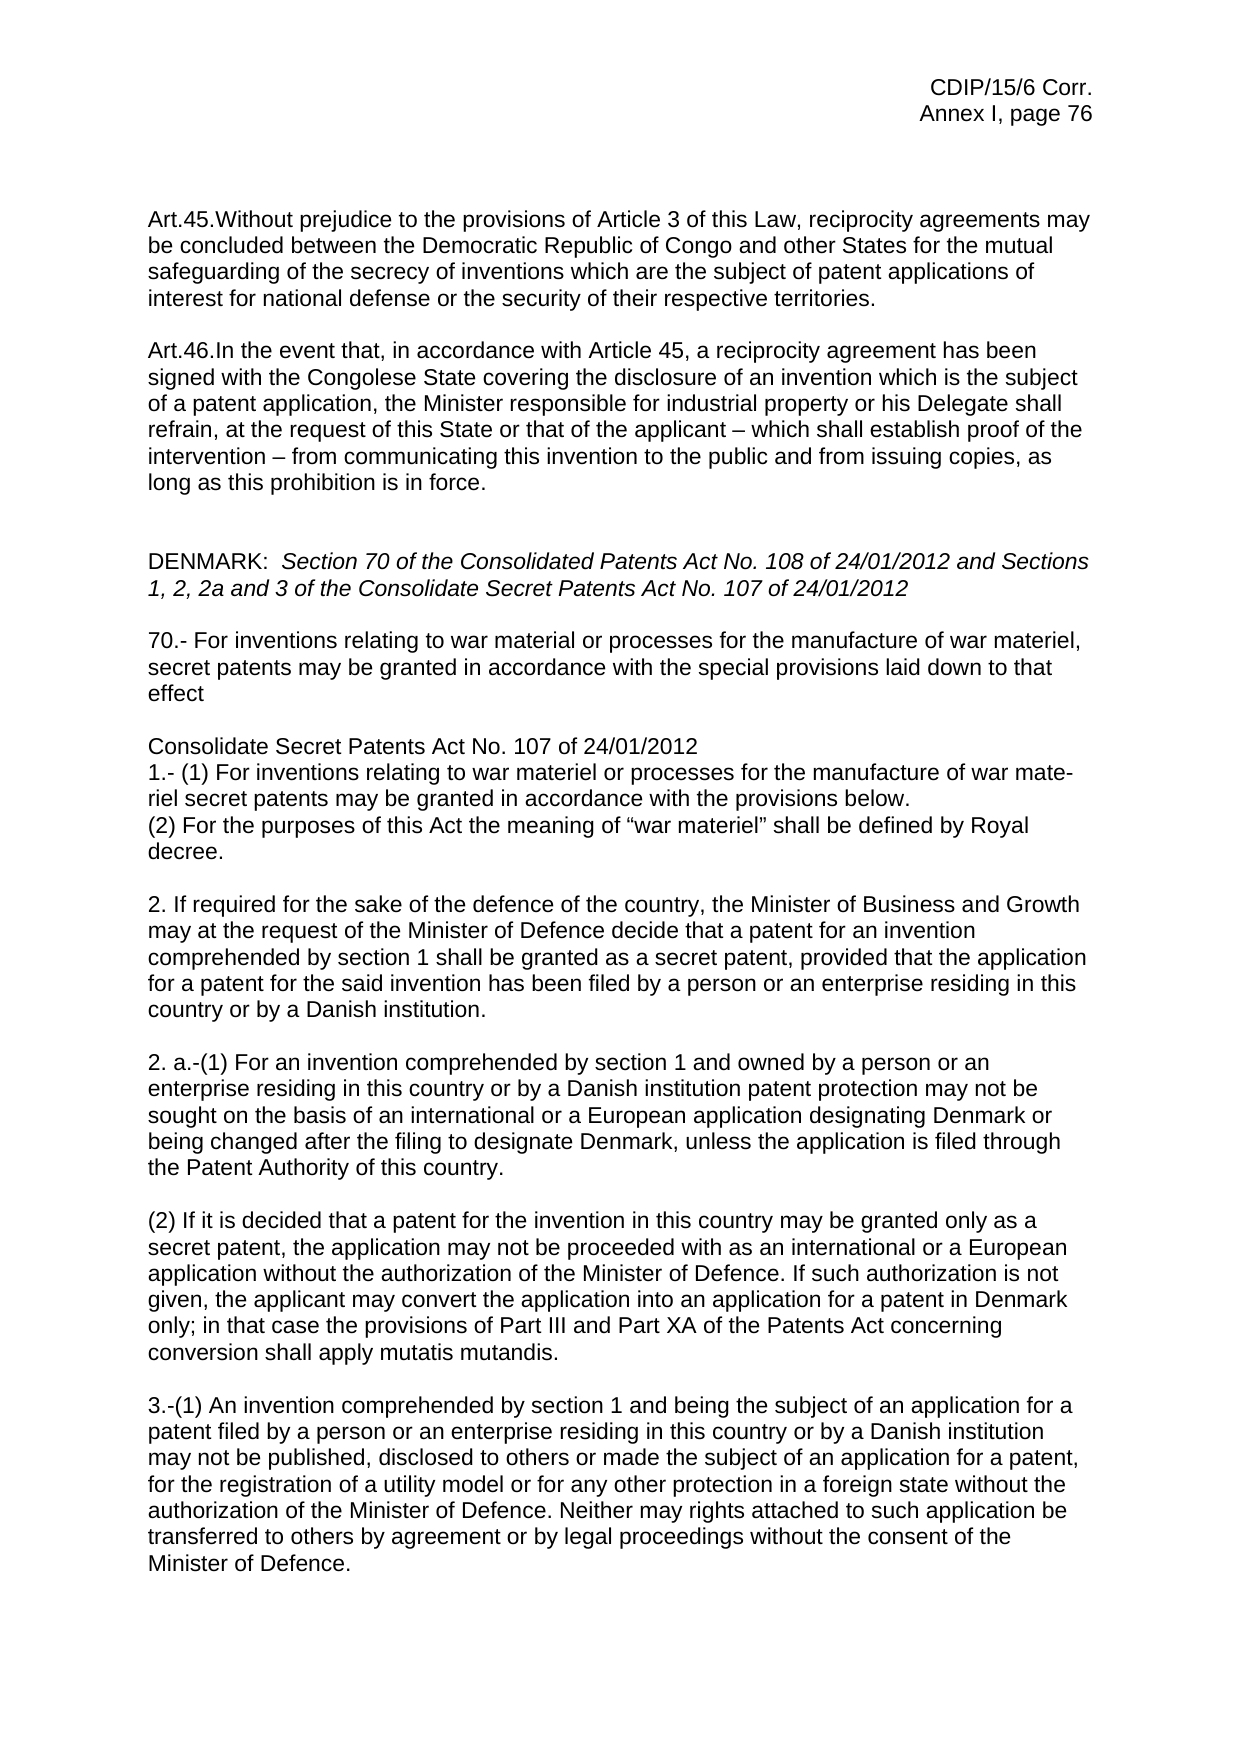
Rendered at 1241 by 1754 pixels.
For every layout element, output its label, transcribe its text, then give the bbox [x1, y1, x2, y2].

text DENMARK: Section 70 of the Consolidated Patents Act No. 108 of 24/01/2012 and Sections 1, 2, 2a and 3 of the Consolidate Secret Patents Act No. 107 of 24/01/2012 [148, 548, 1093, 601]
text 3.-(1) An invention comprehended by section 1 and being the subject of an application for a patent filed by a person or an enterprise residing in this country or by a Danish institution may not be published, disclosed to others or made the subject of an application for a patent, for the registration of a utility model or for any other protection in a foreign state without the authorization of the Minister of Defence. Neither may rights attached to such application be transferred to others by agreement or by legal proceedings without the consent of the Minister of Defence. [148, 1392, 1093, 1576]
text 70.- For inventions relating to war material or processes for the manufacture of war materiel, secret patents may be granted in accordance with the special provisions laid down to that effect [148, 627, 1093, 706]
text (2) If it is decided that a patent for the invention in this country may be granted only as a secret patent, the application may not be proceeded with as an international or a European application without the authorization of the Minister of Defence. If such authorization is not given, the applicant may convert the application into an application for a patent in Denmark only; in that case the provisions of Part III and Part XA of the Patents Act concerning conversion shall apply mutatis mutandis. [148, 1207, 1093, 1365]
text 2. If required for the sake of the defence of the country, the Minister of Business and Growth may at the request of the Minister of Defence decide that a patent for an invention comprehended by section 1 shall be granted as a secret patent, provided that the application for a patent for the said invention has been filed by a person or an enterprise residing in this country or by a Danish institution. [148, 891, 1093, 1023]
text 1.- (1) For inventions relating to war materiel or processes for the manufacture of war mate-riel secret patents may be granted in accordance with the provisions below. [148, 759, 1093, 812]
text Art.46.In the event that, in accordance with Article 45, a reciprocity agreement has been signed with the Congolese State covering the disclosure of an invention which is the subject of a patent application, the Minister responsible for industrial property or his Delegate shall refrain, at the request of this State or that of the applicant – which shall establish proof of the intervention – from communicating this invention to the public and from issuing copies, as long as this prohibition is in force. [148, 337, 1093, 496]
text (2) For the purposes of this Act the meaning of “war materiel” shall be defined by Royal decree. [148, 812, 1093, 864]
text Art.45.Without prejudice to the provisions of Article 3 of this Law, reciprocity agreements may be concluded between the Democratic Republic of Congo and other States for the mutual safeguarding of the secrecy of inventions which are the subject of patent applications of interest for national defense or the security of their respective territories. [148, 206, 1093, 311]
text Consolidate Secret Patents Act No. 107 of 24/01/2012 [148, 733, 1093, 759]
text 2. a.-(1) For an invention comprehended by section 1 and owned by a person or an enterprise residing in this country or by a Danish institution patent protection may not be sought on the basis of an international or a European application designating Denmark or being changed after the filing to designate Denmark, unless the application is filed through the Patent Authority of this country. [148, 1049, 1093, 1181]
